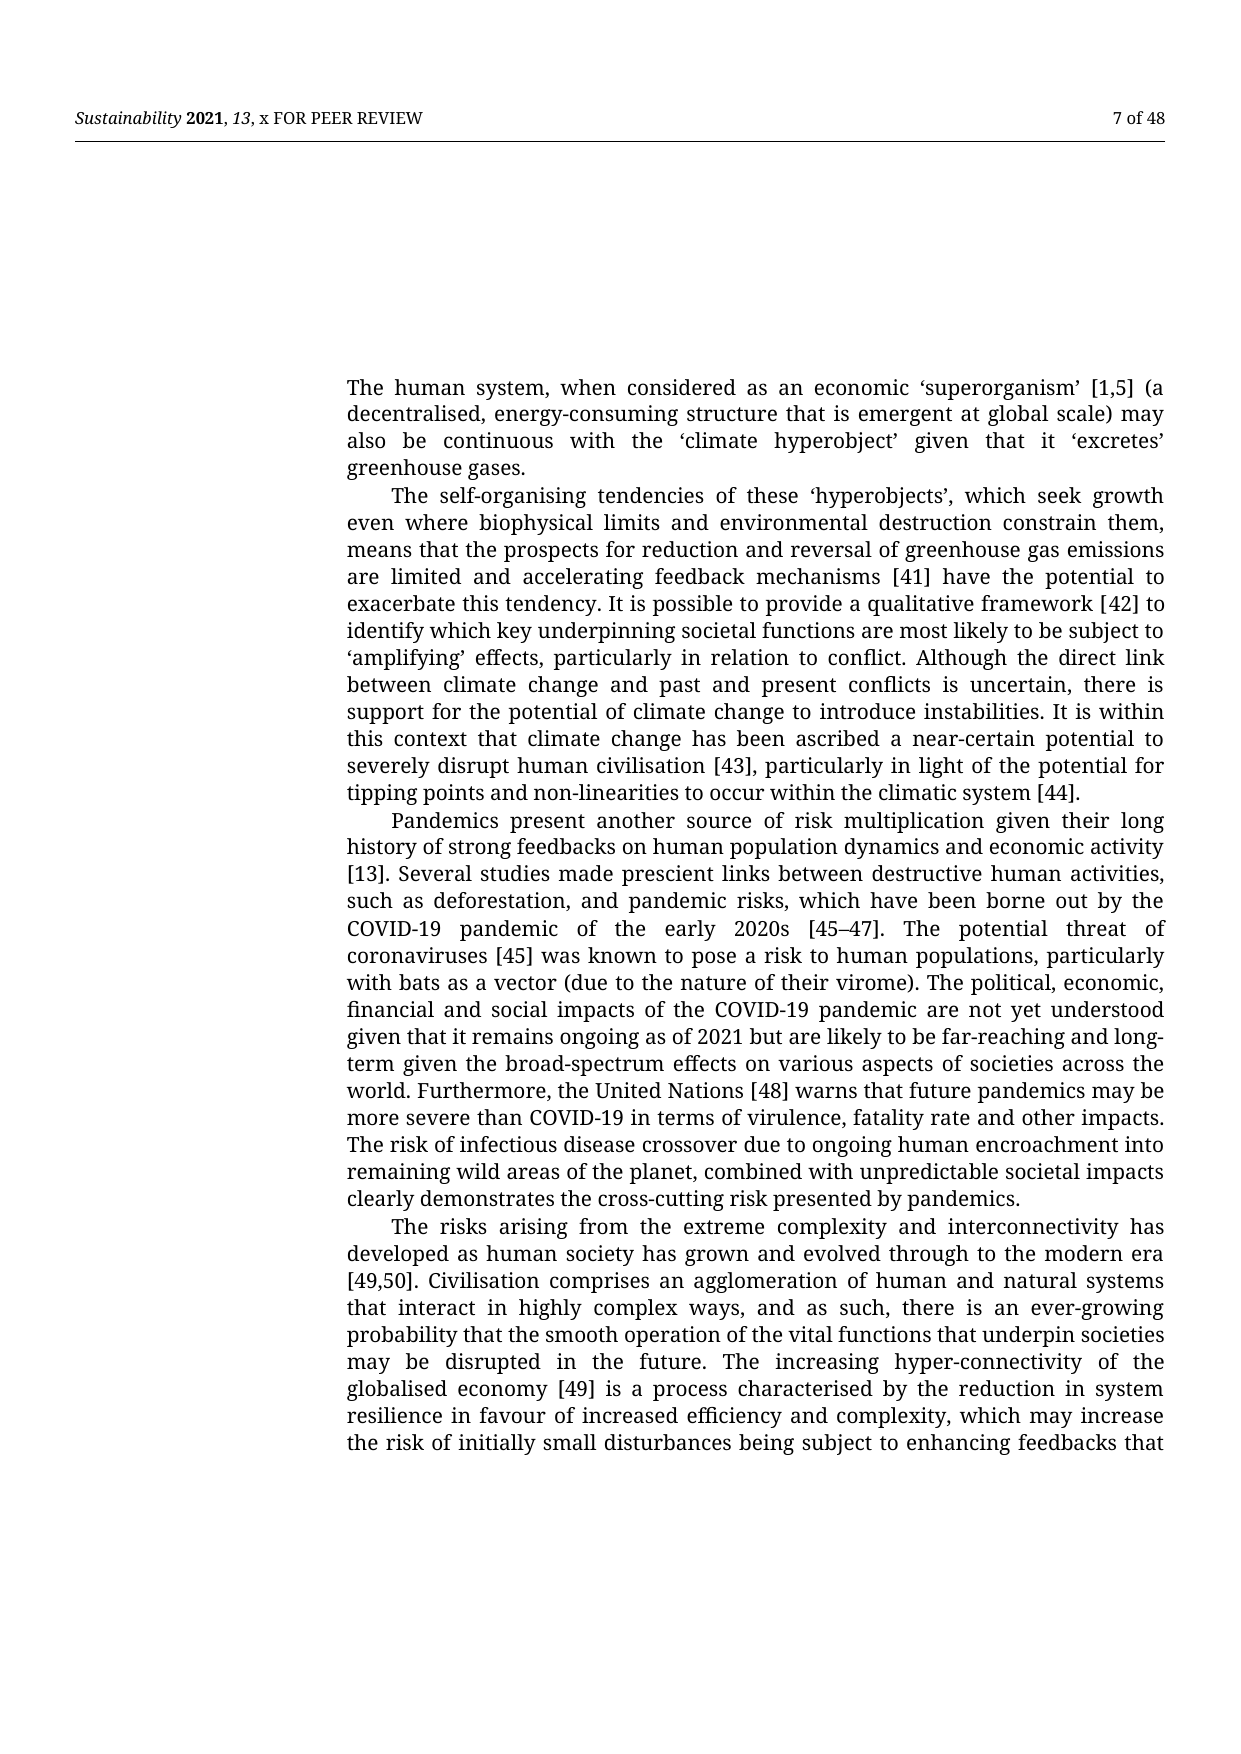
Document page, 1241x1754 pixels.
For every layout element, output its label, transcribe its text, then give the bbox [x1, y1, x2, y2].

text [347, 374, 1165, 482]
text The self-organising tendencies of these ‘hyperobjects’, which seek growth even where biophysical limits and environmental destruction constrain them, means that the prospects for reduction and reversal of greenhouse gas emissions are limited and accelerating feedback mechanisms [41] have the potential to exacerbate this tendency. It is possible to provide a qualitative framework [42] to identify which key underpinning societal functions are most likely to be subject to ‘amplifying’ effects, particularly in relation to conflict. Although the direct link between climate change and past and present conflicts is uncertain, there is support for the potential of climate change to introduce instabilities. It is within this context that climate change has been ascribed a near-certain potential to severely disrupt human civilisation [43], particularly in light of the potential for tipping points and non-linearities to occur within the climatic system [44]. [347, 482, 1165, 807]
text Pandemics present another source of risk multiplication given their long history of strong feedbacks on human population dynamics and economic activity [13]. Several studies made prescient links between destructive human activities, such as deforestation, and pandemic risks, which have been borne out by the COVID-19 pandemic of the early 2020s [45–47]. The potential threat of coronaviruses [45] was known to pose a risk to human populations, particularly with bats as a vector (due to the nature of their virome). The political, economic, financial and social impacts of the COVID-19 pandemic are not yet understood given that it remains ongoing as of 2021 but are likely to be far-reaching and long-term given the broad-spectrum effects on various aspects of societies across the world. Furthermore, the United Nations [48] warns that future pandemics may be more severe than COVID-19 in terms of virulence, fatality rate and other impacts. The risk of infectious disease crossover due to ongoing human encroachment into remaining wild areas of the planet, combined with unpredictable societal impacts clearly demonstrates the cross-cutting risk presented by pandemics. [347, 807, 1165, 1213]
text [347, 1213, 1165, 1457]
